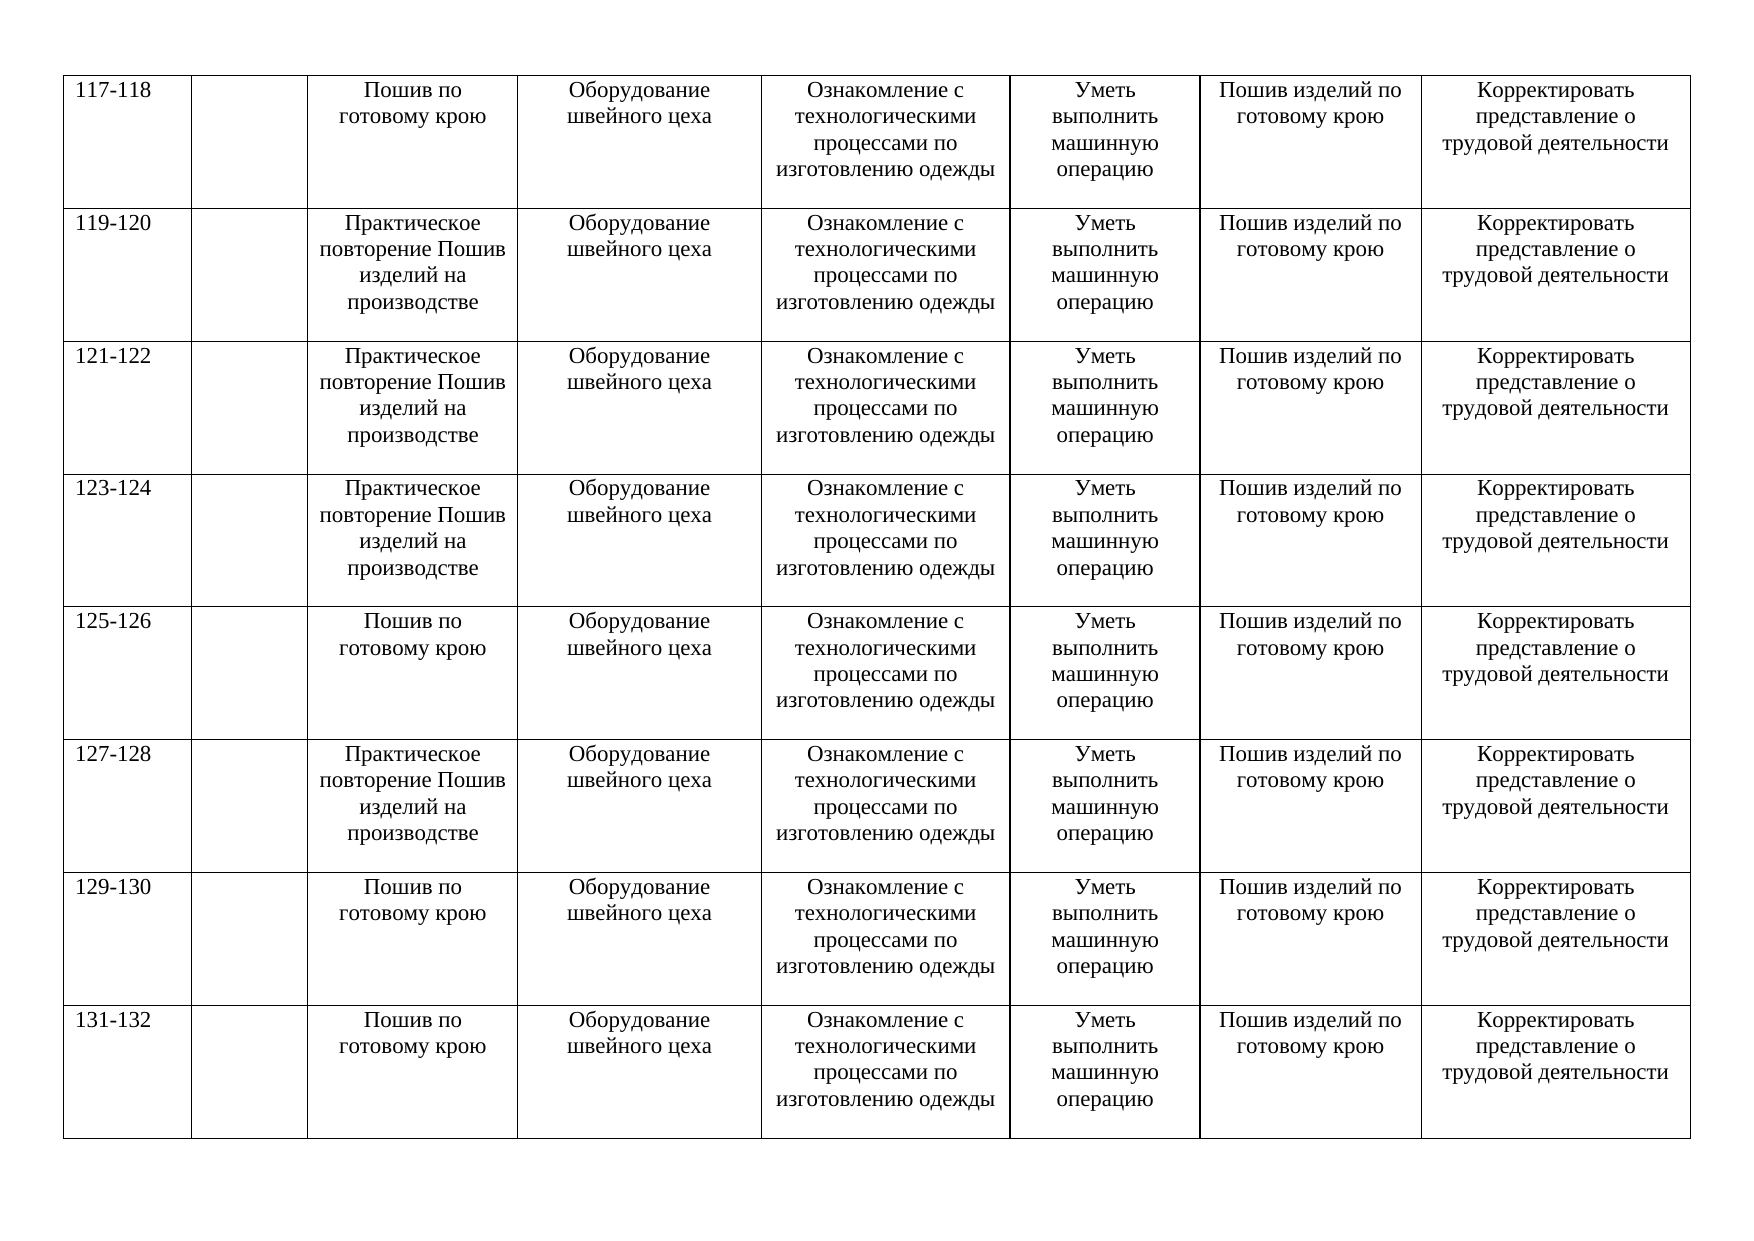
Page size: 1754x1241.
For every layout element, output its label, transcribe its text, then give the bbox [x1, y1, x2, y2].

table_cell 121-122 [64, 342, 191, 473]
table_cell 117-118 [64, 76, 191, 208]
table_cell Уметь выполнить машинную операцию [1011, 475, 1199, 606]
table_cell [762, 76, 1009, 208]
table_cell [192, 209, 307, 341]
table_cell Корректировать представление о трудовой деятельности [1422, 740, 1690, 872]
table_cell Оборудование швейного цеха [518, 607, 761, 739]
table_cell [192, 1006, 307, 1137]
table_cell Оборудование швейного цеха [518, 209, 761, 341]
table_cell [1201, 1006, 1421, 1137]
table_cell Уметь выполнить машинную операцию [1011, 607, 1199, 739]
table_cell Пошив по готовому крою [308, 873, 517, 1005]
table_cell Уметь выполнить машинную операцию [1011, 342, 1199, 473]
table_cell Корректировать представление о трудовой деятельности [1422, 342, 1690, 473]
table_cell 129-130 [64, 873, 191, 1005]
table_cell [518, 76, 761, 208]
table_cell Уметь выполнить машинную операцию [1011, 209, 1199, 341]
table_cell Уметь выполнить машинную операцию [1011, 873, 1199, 1005]
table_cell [1422, 76, 1690, 208]
table_cell Уметь выполнить машинную операцию [1011, 740, 1199, 872]
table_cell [1011, 76, 1199, 208]
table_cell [518, 1006, 761, 1137]
table_cell 123-124 [64, 475, 191, 606]
table_cell Пошив изделий по готовому крою [1201, 607, 1421, 739]
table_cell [1201, 76, 1421, 208]
table_cell 119-120 [64, 209, 191, 341]
table_cell Практическое повторение Пошив изделий на производстве [308, 475, 517, 606]
table_cell Ознакомление с технологическими процессами по изготовлению одежды [762, 342, 1009, 473]
table_cell Корректировать представление о трудовой деятельности [1422, 475, 1690, 606]
table_cell Корректировать представление о трудовой деятельности [1422, 209, 1690, 341]
table_cell Оборудование швейного цеха [518, 740, 761, 872]
table_cell Пошив по готовому крою [308, 607, 517, 739]
table_cell Пошив изделий по готовому крою [1201, 209, 1421, 341]
table_cell [192, 475, 307, 606]
table_cell Пошив изделий по готовому крою [1201, 475, 1421, 606]
table_cell Практическое повторение Пошив изделий на производстве [308, 209, 517, 341]
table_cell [1011, 1006, 1199, 1137]
table_cell Корректировать представление о трудовой деятельности [1422, 607, 1690, 739]
table_cell Ознакомление с технологическими процессами по изготовлению одежды [762, 607, 1009, 739]
table_cell Оборудование швейного цеха [518, 475, 761, 606]
table_cell [192, 76, 307, 208]
table_cell Оборудование швейного цеха [518, 342, 761, 473]
table_cell Пошив изделий по готовому крою [1201, 342, 1421, 473]
table_cell [192, 342, 307, 473]
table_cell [762, 1006, 1009, 1137]
table_cell [192, 873, 307, 1005]
table_cell Ознакомление с технологическими процессами по изготовлению одежды [762, 740, 1009, 872]
table_cell Ознакомление с технологическими процессами по изготовлению одежды [762, 475, 1009, 606]
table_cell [1422, 1006, 1690, 1137]
table_cell Ознакомление с технологическими процессами по изготовлению одежды [762, 873, 1009, 1005]
table_cell Пошив изделий по готовому крою [1201, 740, 1421, 872]
table_cell Корректировать представление о трудовой деятельности [1422, 873, 1690, 1005]
table_cell Ознакомление с технологическими процессами по изготовлению одежды [762, 209, 1009, 341]
table_cell [192, 607, 307, 739]
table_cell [308, 76, 517, 208]
table_cell Практическое повторение Пошив изделий на производстве [308, 342, 517, 473]
table_cell [192, 740, 307, 872]
table_cell 131-132 [64, 1006, 191, 1137]
table_cell 125-126 [64, 607, 191, 739]
table_cell Оборудование швейного цеха [518, 873, 761, 1005]
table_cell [308, 1006, 517, 1137]
table_cell Практическое повторение Пошив изделий на производстве [308, 740, 517, 872]
table_cell 127-128 [64, 740, 191, 872]
table_cell Пошив изделий по готовому крою [1201, 873, 1421, 1005]
